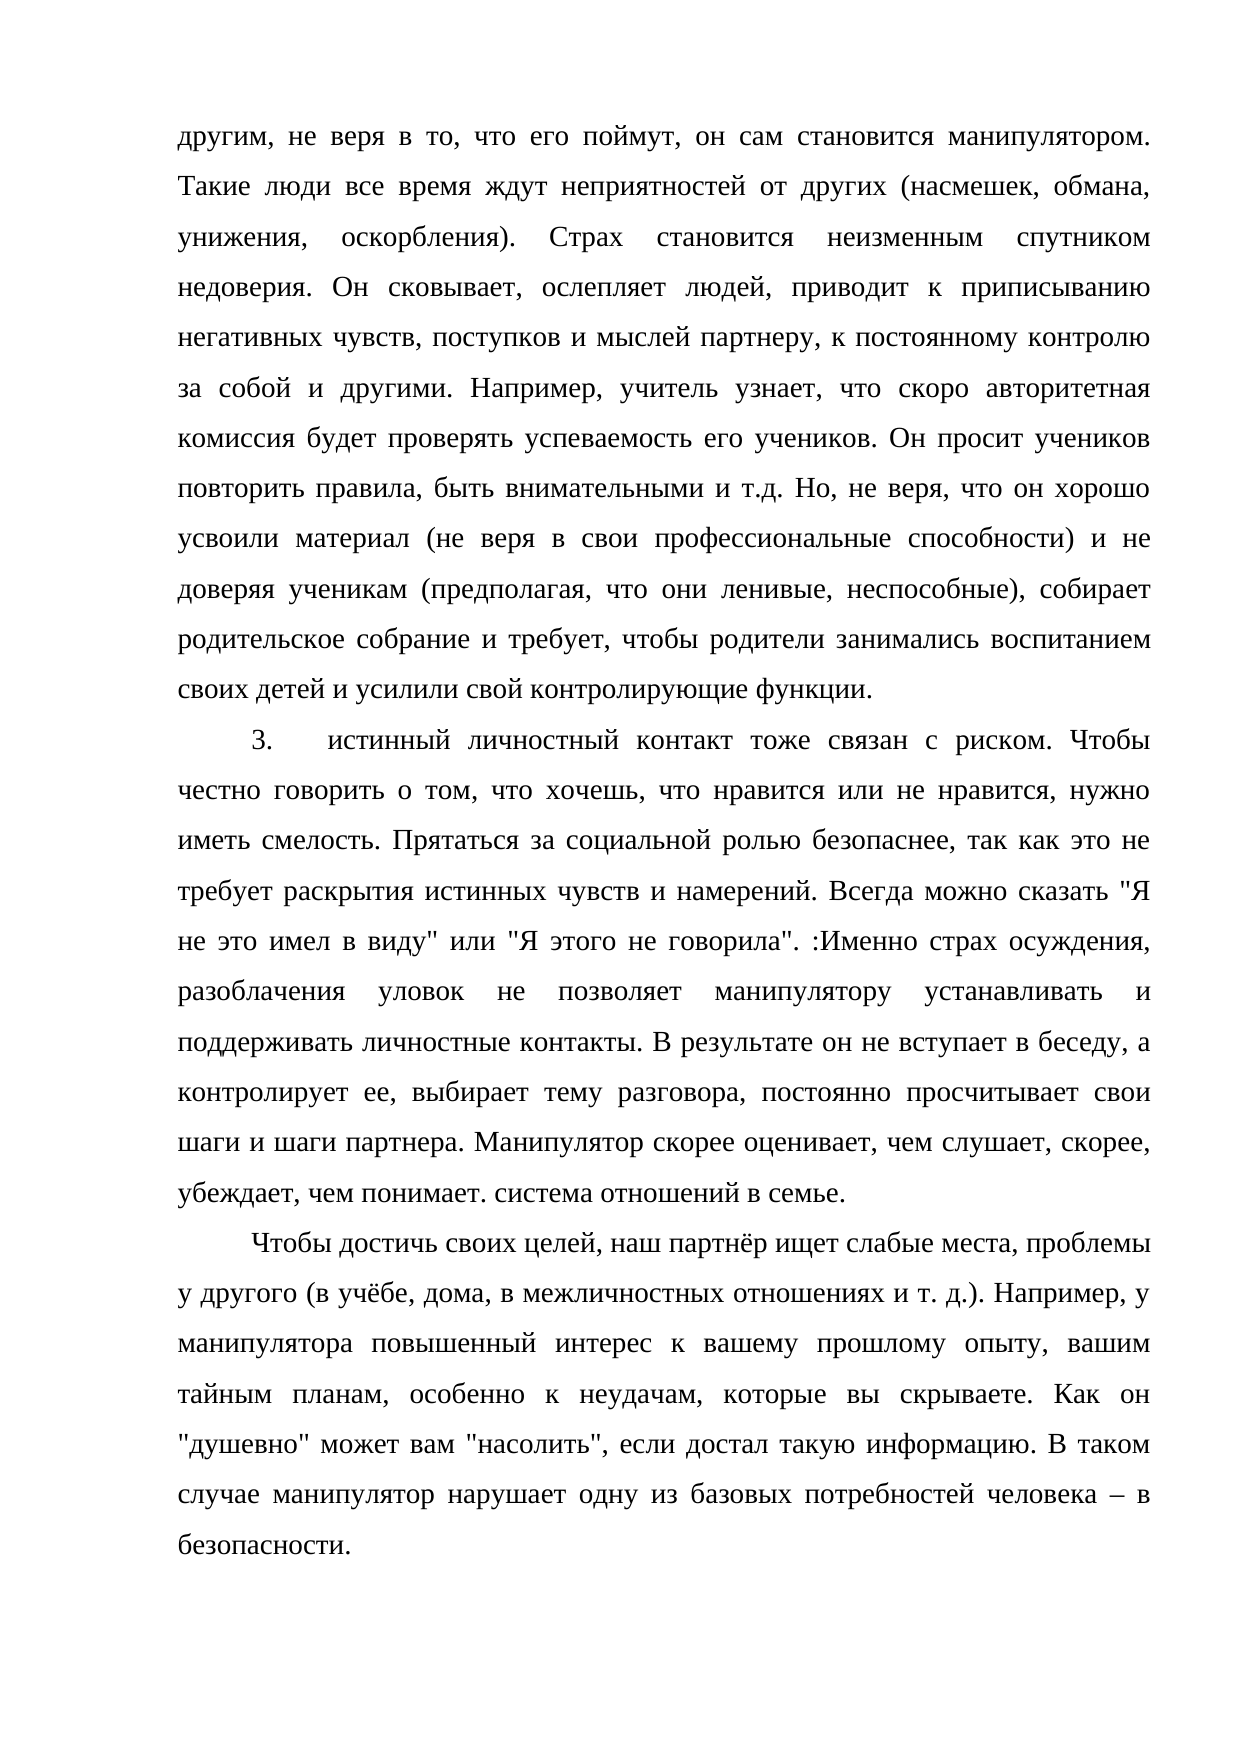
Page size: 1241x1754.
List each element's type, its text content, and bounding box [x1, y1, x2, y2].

list истинный личностный контакт тоже связан с риском. Чтобы честно говорить о том, что хочешь, что нравится или не нравится, нужно иметь смелость. Прятаться за социальной ролью безопаснее, так как это не требует раскрытия истинных чувств и намерений. Всегда можно сказать "Я не это имел в виду" или "Я этого не говорила". :Именно страх осуждения, разоблачения уловок не позволяет манипулятору устанавливать и поддерживать личностные контакты. В результате он не вступает в беседу, а контролирует ее, выбирает тему разговора, постоянно просчитывает свои шаги и шаги партнера. Манипулятор скорее оценивает, чем слушает, скорее, убеждает, чем понимает. система отношений в семье. [177, 722, 1152, 1208]
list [177, 118, 1152, 705]
text Чтобы достичь своих целей, наш партнёр ищет слабые места, проблемы у другого (в учёбе, дома, в межличностных отношениях и т. д.). Например, у манипулятора повышенный интерес к вашему прошлому опыту, вашим тайным планам, особенно к неудачам, которые вы скрываете. Как он "душевно" может вам "насолить", если достал такую информацию. В таком случае манипулятор нарушает одну из базовых потребностей человека – в безопасности. [177, 1225, 1152, 1560]
